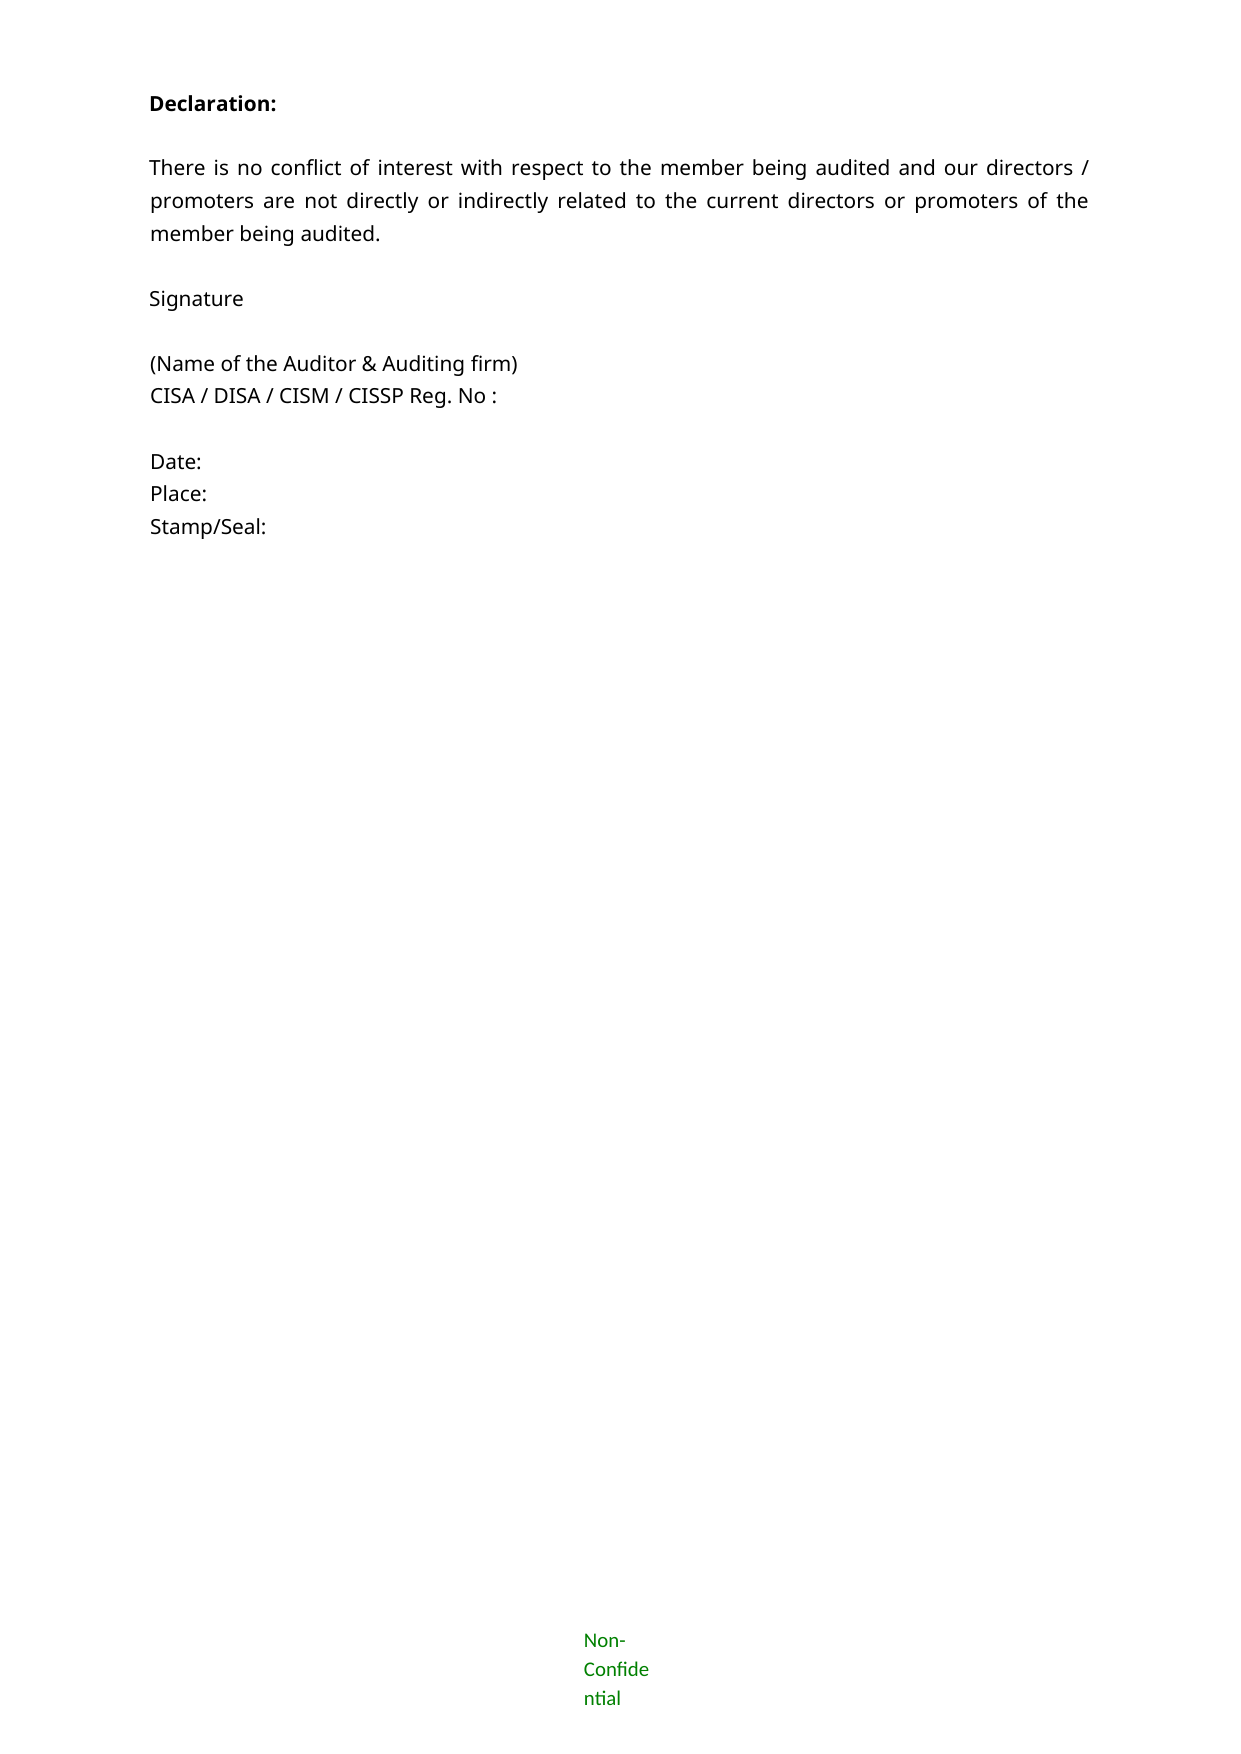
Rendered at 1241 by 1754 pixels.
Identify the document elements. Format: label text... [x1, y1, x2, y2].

list CISA / DISA / CISM / CISSP Reg. No : [150, 382, 1090, 410]
list Place: [150, 479, 1090, 508]
list There is no conflict of interest with respect to the member being audited and our directors / promoters are not directly or indirectly related to the current directors or promoters of the member being audited. [149, 153, 1090, 247]
list Declaration: [149, 89, 1090, 149]
list (Name of the Auditor & Auditing firm) [150, 349, 1090, 377]
list Date: [150, 447, 1090, 475]
list Signature [149, 284, 1090, 312]
list Stamp/Seal: [150, 512, 1090, 541]
